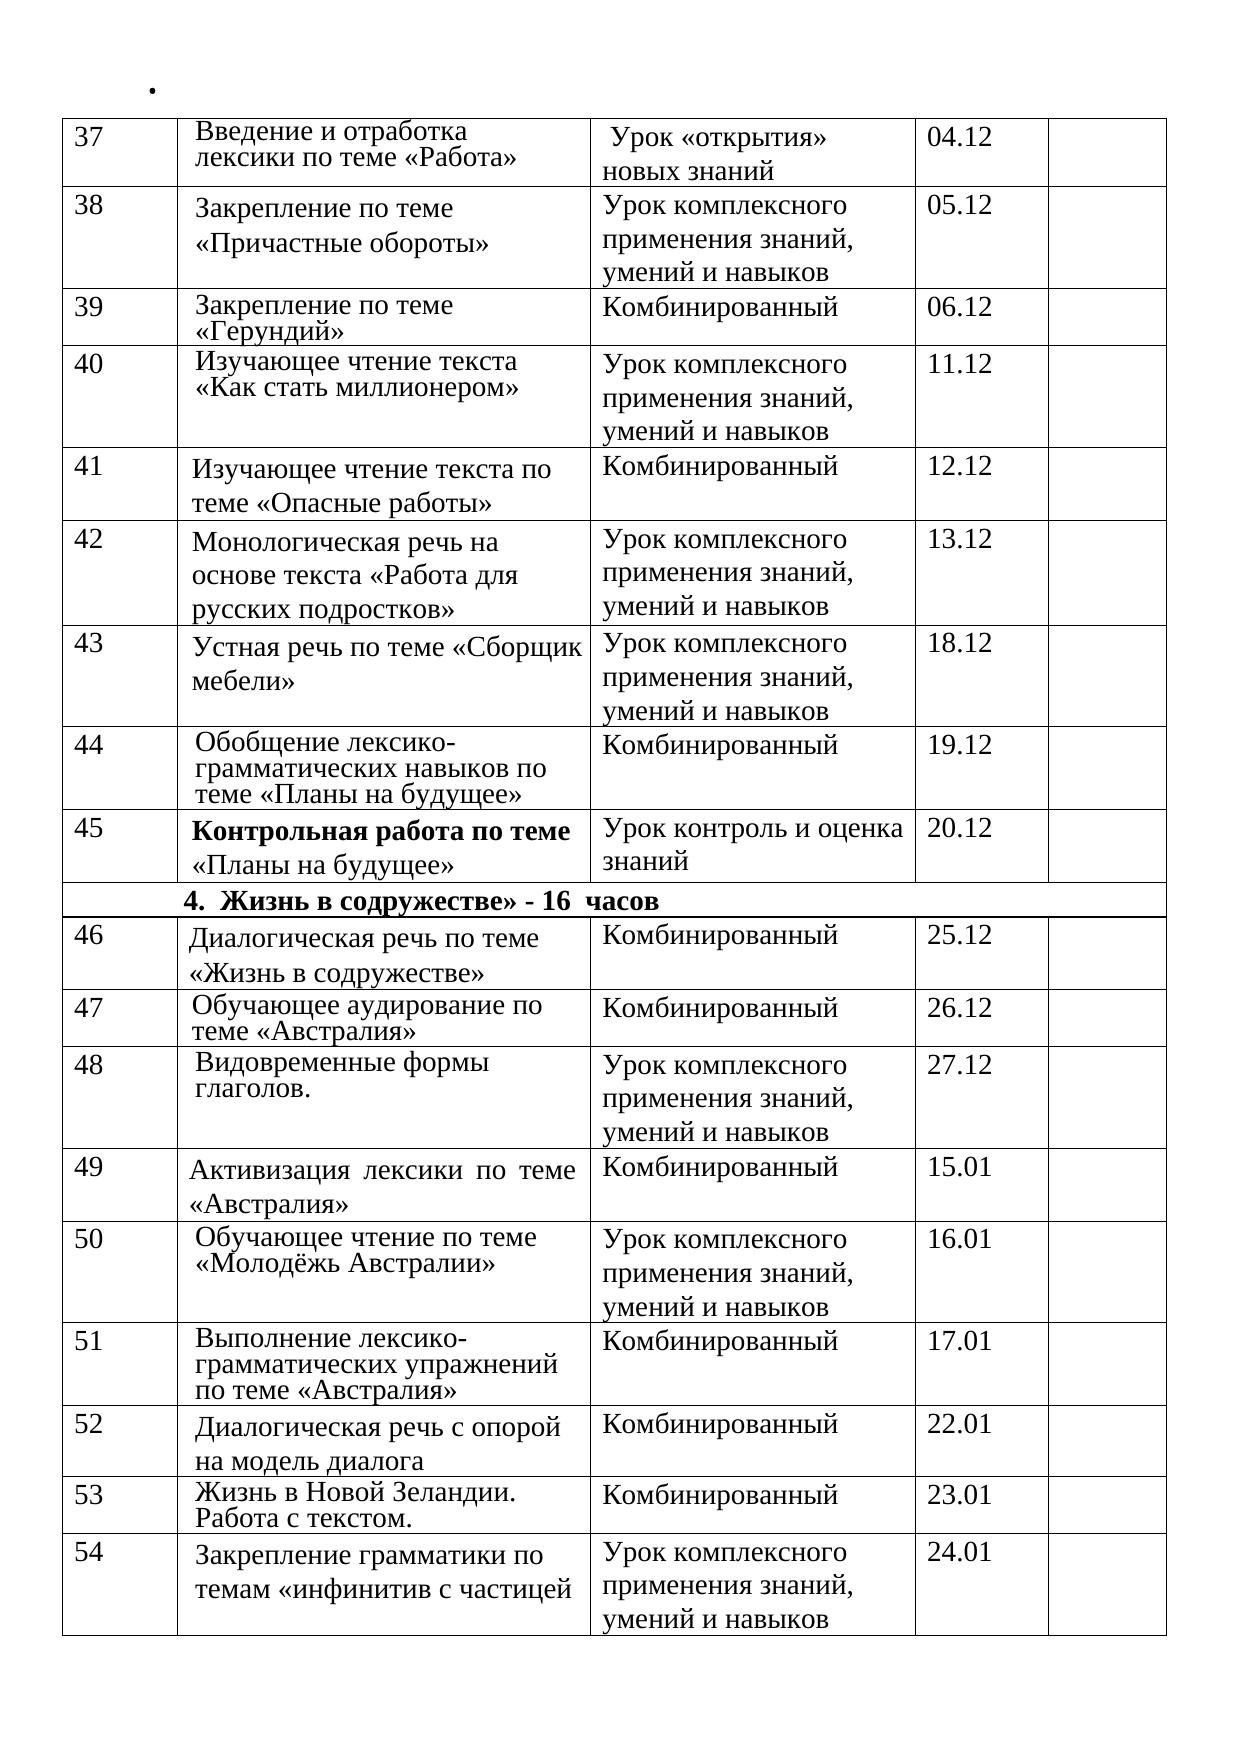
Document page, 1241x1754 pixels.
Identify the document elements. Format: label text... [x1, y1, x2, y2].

table_cell 15.01 [916, 1149, 1048, 1221]
table_cell [1049, 1406, 1166, 1476]
table_cell Введение и отработка лексики по теме «Работа» [178, 119, 590, 186]
table_cell 48 [63, 1047, 177, 1148]
table_cell 13.12 [916, 521, 1048, 624]
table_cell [591, 1534, 915, 1634]
table_cell [1049, 1047, 1166, 1148]
table_cell Урок комплексного применения знаний, умений и навыков [591, 626, 915, 726]
table_cell 50 [63, 1222, 177, 1322]
table_cell 25.12 [916, 918, 1048, 989]
table_cell 46 [63, 918, 177, 989]
table_cell 53 [63, 1477, 177, 1533]
table_cell 49 [63, 1149, 177, 1221]
table_cell 39 [63, 289, 177, 345]
table_cell 4. Жизнь в содружестве» - 16 часов [63, 883, 1166, 916]
table_cell 11.12 [916, 346, 1048, 447]
table_cell Комбинированный [591, 1406, 915, 1476]
table_cell 04.12 [916, 119, 1048, 186]
table_cell [1049, 1222, 1166, 1322]
table_cell 27.12 [916, 1047, 1048, 1148]
table_cell 26.12 [916, 990, 1048, 1046]
table_cell Диалогическая речь по теме «Жизнь в содружестве» [178, 918, 590, 989]
table_cell Диалогическая речь с опорой на модель диалога [178, 1406, 590, 1476]
table_cell 20.12 [916, 810, 1048, 882]
table_cell 37 [63, 119, 177, 186]
table_cell Выполнение лексико-грамматических упражнений по теме «Австралия» [178, 1323, 590, 1405]
table_cell 40 [63, 346, 177, 447]
table_cell [1049, 1149, 1166, 1221]
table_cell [178, 1534, 590, 1634]
table_cell [1049, 1323, 1166, 1405]
table_cell 54 [63, 1534, 177, 1634]
table_cell [1049, 448, 1166, 520]
table_cell [1049, 346, 1166, 447]
table_cell 19.12 [916, 727, 1048, 809]
table_cell Урок комплексного применения знаний, умений и навыков [591, 346, 915, 447]
table_cell Видовременные формы глаголов. [178, 1047, 590, 1148]
table_cell Закрепление по теме «Причастные обороты» [178, 187, 590, 288]
table_cell Комбинированный [591, 1323, 915, 1405]
table_cell 42 [63, 521, 177, 624]
table_cell Урок контроль и оценка знаний [591, 810, 915, 882]
table_cell [1049, 990, 1166, 1046]
table_cell 06.12 [916, 289, 1048, 345]
table_cell Изучающее чтение текста «Как стать миллионером» [178, 346, 590, 447]
table_cell Комбинированный [591, 1149, 915, 1221]
table_cell 05.12 [916, 187, 1048, 288]
table_cell 41 [63, 448, 177, 520]
table_cell Комбинированный [591, 289, 915, 345]
table_cell [1049, 1534, 1166, 1634]
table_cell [591, 187, 915, 288]
table_cell Контрольная работа по теме «Планы на будущее» [178, 810, 590, 882]
table_cell Обучающее аудирование по теме «Австралия» [178, 990, 590, 1046]
table_cell Комбинированный [591, 448, 915, 520]
table_cell 52 [63, 1406, 177, 1476]
table_cell [1049, 626, 1166, 726]
table_cell 24.01 [916, 1534, 1048, 1634]
table_cell Комбинированный [591, 990, 915, 1046]
table_cell Урок комплексного применения знаний, умений и навыков [591, 1222, 915, 1322]
table_cell [1049, 1477, 1166, 1533]
table_cell Закрепление по теме «Герундий» [178, 289, 590, 345]
table_cell Устная речь по теме «Сборщик мебели» [178, 626, 590, 726]
table_cell [1049, 119, 1166, 186]
table_cell [1049, 521, 1166, 624]
table_cell 17.01 [916, 1323, 1048, 1405]
table_cell Монологическая речь на основе текста «Работа для русских подростков» [178, 521, 590, 624]
table_cell 23.01 [916, 1477, 1048, 1533]
table_cell Обобщение лексико-грамматических навыков по теме «Планы на будущее» [178, 727, 590, 809]
table_cell [1049, 187, 1166, 288]
table_cell 22.01 [916, 1406, 1048, 1476]
table_cell [1049, 918, 1166, 989]
table_cell [1049, 727, 1166, 809]
table_cell Активизация лексики по теме «Австралия» [178, 1149, 590, 1221]
table_cell 18.12 [916, 626, 1048, 726]
table_cell Урок «открытия» новых знаний [591, 119, 915, 186]
table_cell Комбинированный [591, 1477, 915, 1533]
table_cell 12.12 [916, 448, 1048, 520]
table_cell [1049, 289, 1166, 345]
table_cell Комбинированный [591, 727, 915, 809]
table_cell 51 [63, 1323, 177, 1405]
table_cell [1049, 810, 1166, 882]
table_cell 45 [63, 810, 177, 882]
table_cell Обучающее чтение по теме «Молодёжь Австралии» [178, 1222, 590, 1322]
table_cell Комбинированный [591, 918, 915, 989]
table_cell 43 [63, 626, 177, 726]
table_cell Урок комплексного применения знаний, умений и навыков [591, 521, 915, 624]
table_cell 47 [63, 990, 177, 1046]
table_cell Жизнь в Новой Зеландии. Работа с текстом. [178, 1477, 590, 1533]
table_cell 38 [63, 187, 177, 288]
table_cell 44 [63, 727, 177, 809]
table_cell Изучающее чтение текста по теме «Опасные работы» [178, 448, 590, 520]
table_cell Урок комплексного применения знаний, умений и навыков [591, 1047, 915, 1148]
table_cell 16.01 [916, 1222, 1048, 1322]
